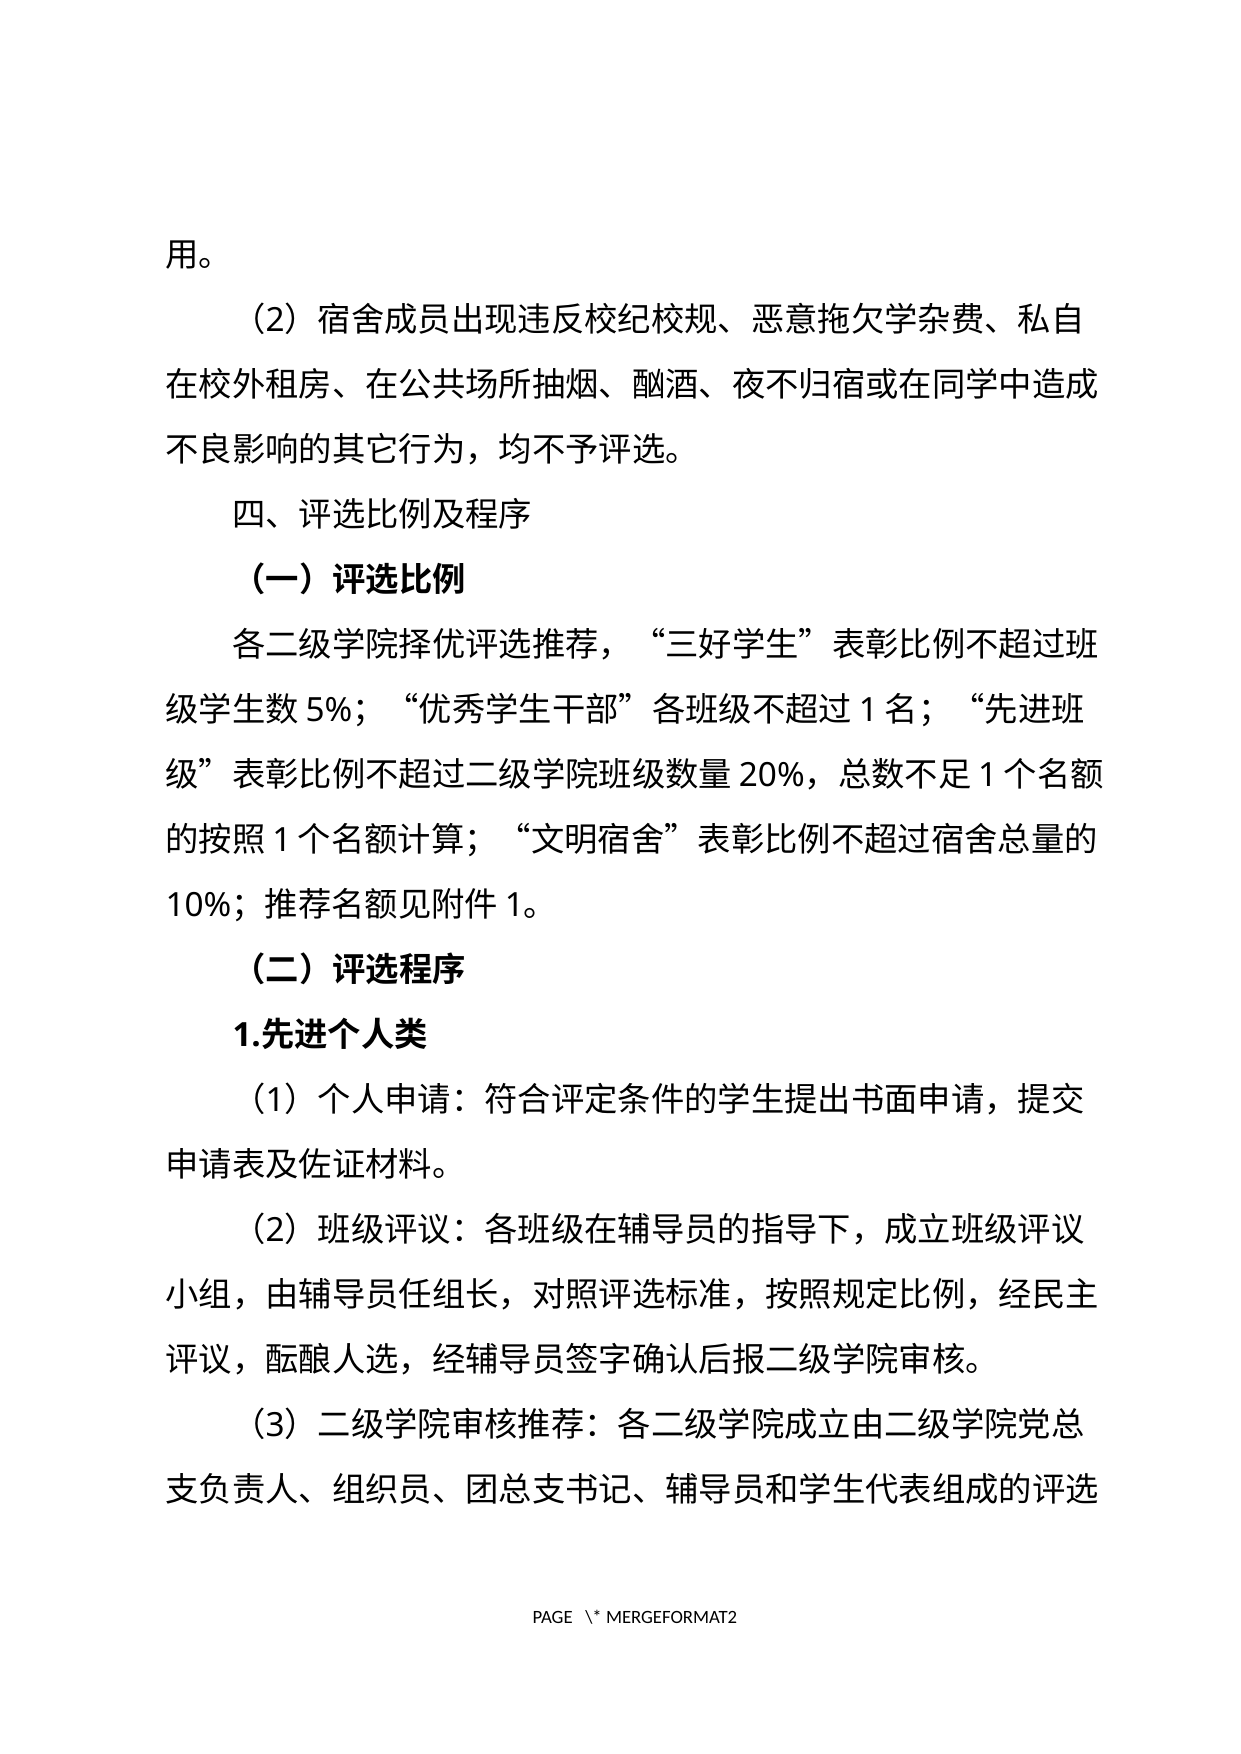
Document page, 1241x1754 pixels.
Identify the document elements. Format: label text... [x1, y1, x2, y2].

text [165, 219, 1104, 284]
text 1.先进个人类 [165, 999, 1104, 1064]
text 各二级学院择优评选推荐，“三好学生”表彰比例不超过班级学生数5%；“优秀学生干部”各班级不超过1名；“先进班级”表彰比例不超过二级学院班级数量20%，总数不足1个名额的按照1个名额计算；“文明宿舍”表彰比例不超过宿舍总量的10%；推荐名额见附件1。 [165, 609, 1104, 934]
text （2）班级评议：各班级在辅导员的指导下，成立班级评议小组，由辅导员任组长，对照评选标准，按照规定比例，经民主评议，酝酿人选，经辅导员签字确认后报二级学院审核。 [165, 1194, 1104, 1389]
text （1）个人申请：符合评定条件的学生提出书面申请，提交申请表及佐证材料。 [165, 1064, 1104, 1194]
text （2）宿舍成员出现违反校纪校规、恶意拖欠学杂费、私自在校外租房、在公共场所抽烟、酗酒、夜不归宿或在同学中造成不良影响的其它行为，均不予评选。 [165, 284, 1104, 479]
text （一）评选比例 [165, 544, 1104, 609]
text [165, 1389, 1104, 1519]
text （二）评选程序 [165, 934, 1104, 999]
list 评选比例及程序 [165, 479, 1104, 544]
